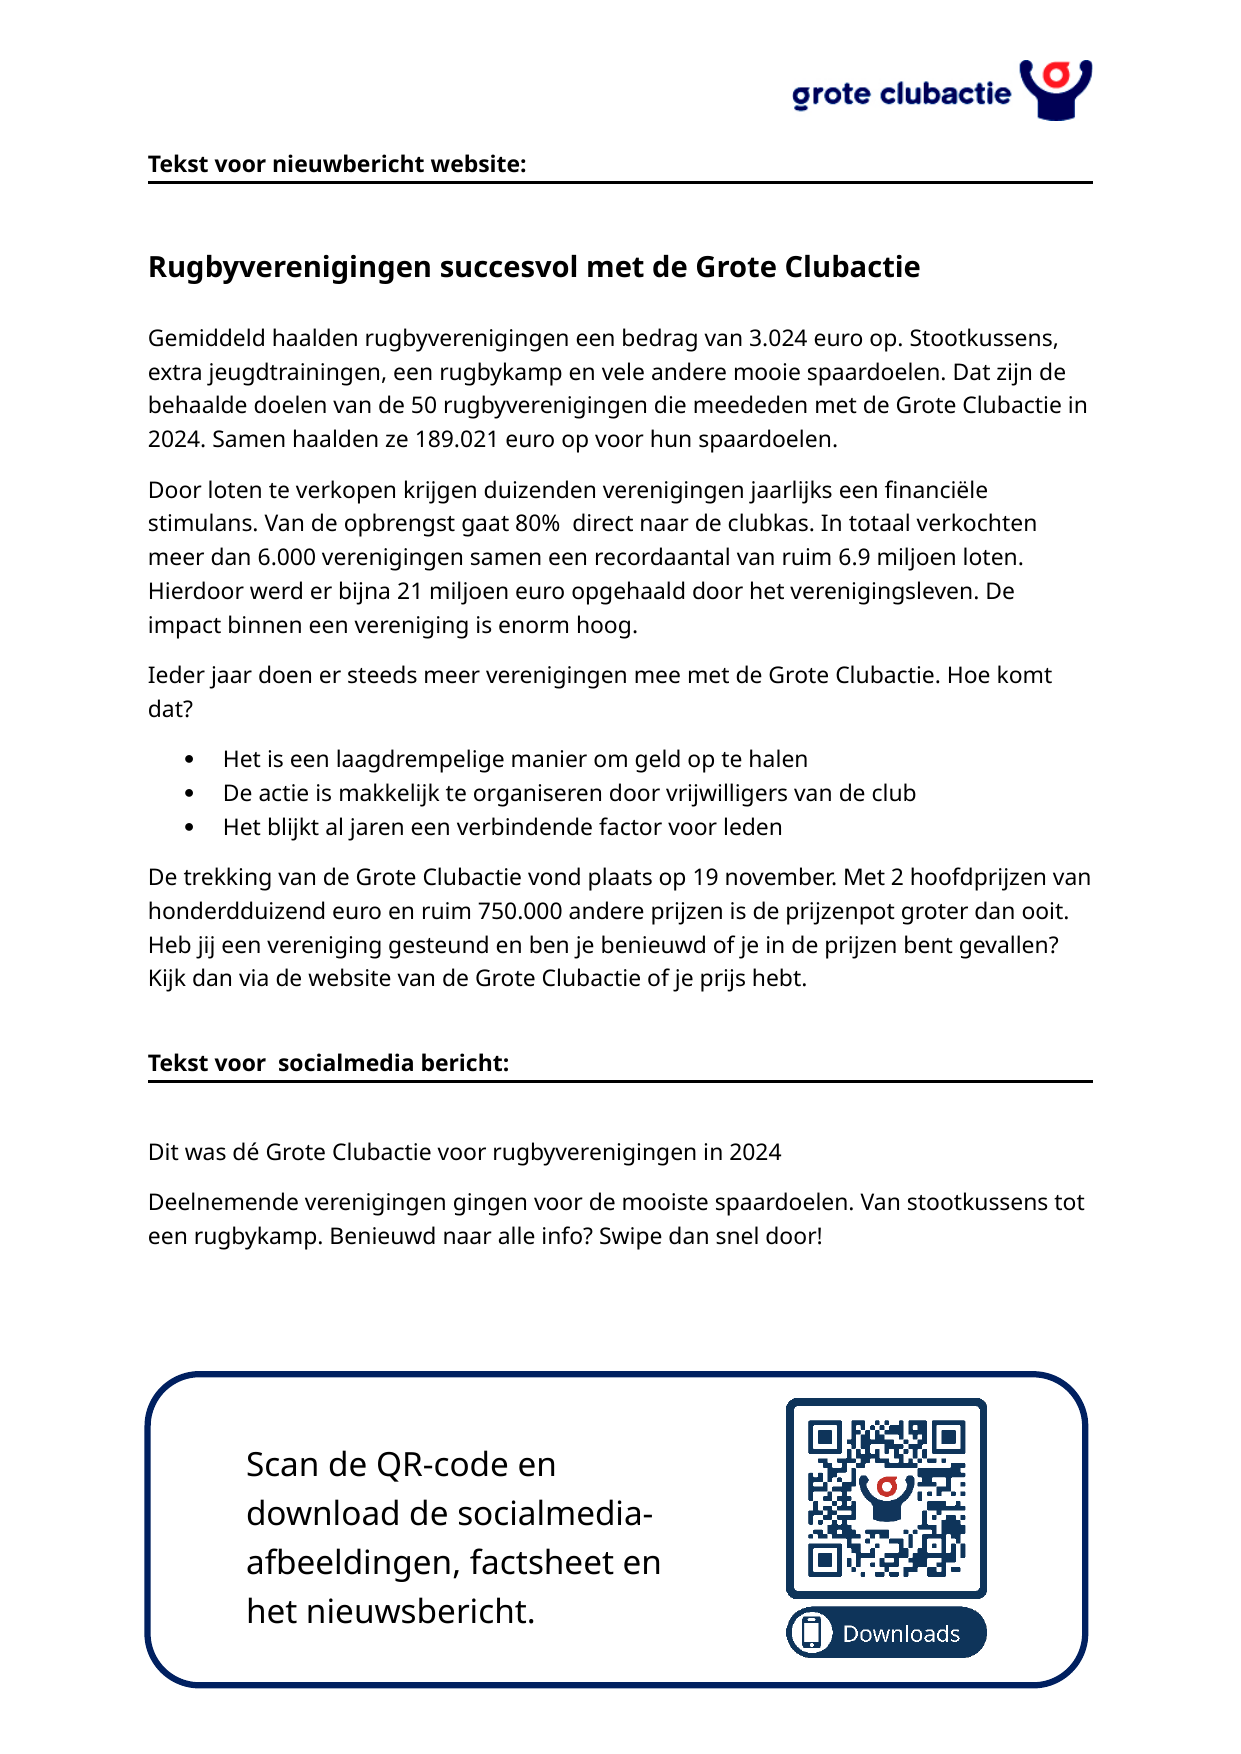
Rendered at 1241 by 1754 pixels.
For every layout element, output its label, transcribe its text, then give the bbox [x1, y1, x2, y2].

text Deelnemende verenigingen gingen voor de mooiste spaardoelen. Van stootkussens tot een rugbykamp. Benieuwd naar alle info? Swipe dan snel door! [148, 1186, 1093, 1251]
text Ieder jaar doen er steeds meer verenigingen mee met de Grote Clubactie. Hoe komt dat? [148, 659, 1093, 724]
text Door loten te verkopen krijgen duizenden verenigingen jaarlijks een financiële stimulans. Van de opbrengst gaat 80% direct naar de clubkas. In totaal verkochten meer dan 6.000 verenigingen samen een recordaantal van ruim 6.9 miljoen loten. Hierdoor werd er bijna 21 miljoen euro opgehaald door het verenigingsleven. De impact binnen een vereniging is enorm hoog. [148, 474, 1093, 640]
text Rugbyverenigingen succesvol met de Grote Clubactie Gemiddeld haalden rugbyverenigingen een bedrag van 3.024 euro op. Stootkussens, extra jeugdtrainingen, een rugbykamp en vele andere mooie spaardoelen. Dat zijn de behaalde doelen van de 50 rugbyverenigingen die meededen met de Grote Clubactie in 2024. Samen haalden ze 189.021 euro op voor hun spaardoelen. [148, 203, 1093, 454]
list De actie is makkelijk te organiseren door vrijwilligers van de club [185, 777, 1093, 808]
text Tekst voor socialmedia bericht: [148, 1047, 1093, 1080]
text Dit was dé Grote Clubactie voor rugbyverenigingen in 2024 [148, 1102, 1093, 1167]
list Het blijkt al jaren een verbindende factor voor leden [185, 811, 1093, 842]
text De trekking van de Grote Clubactie vond plaats op 19 november. Met 2 hoofdprijzen van honderdduizend euro en ruim 750.000 andere prijzen is de prijzenpot groter dan ooit. Heb jij een vereniging gesteund en ben je benieuwd of je in de prijzen bent gevallen? Kijk dan via de website van de Grote Clubactie of je prijs hebt. [148, 861, 1093, 1027]
picture [786, 1398, 987, 1658]
picture [792, 60, 1093, 121]
list Het is een laagdrempelige manier om geld op te halen [185, 743, 1093, 774]
text Tekst voor nieuwbericht website: [148, 148, 1093, 181]
